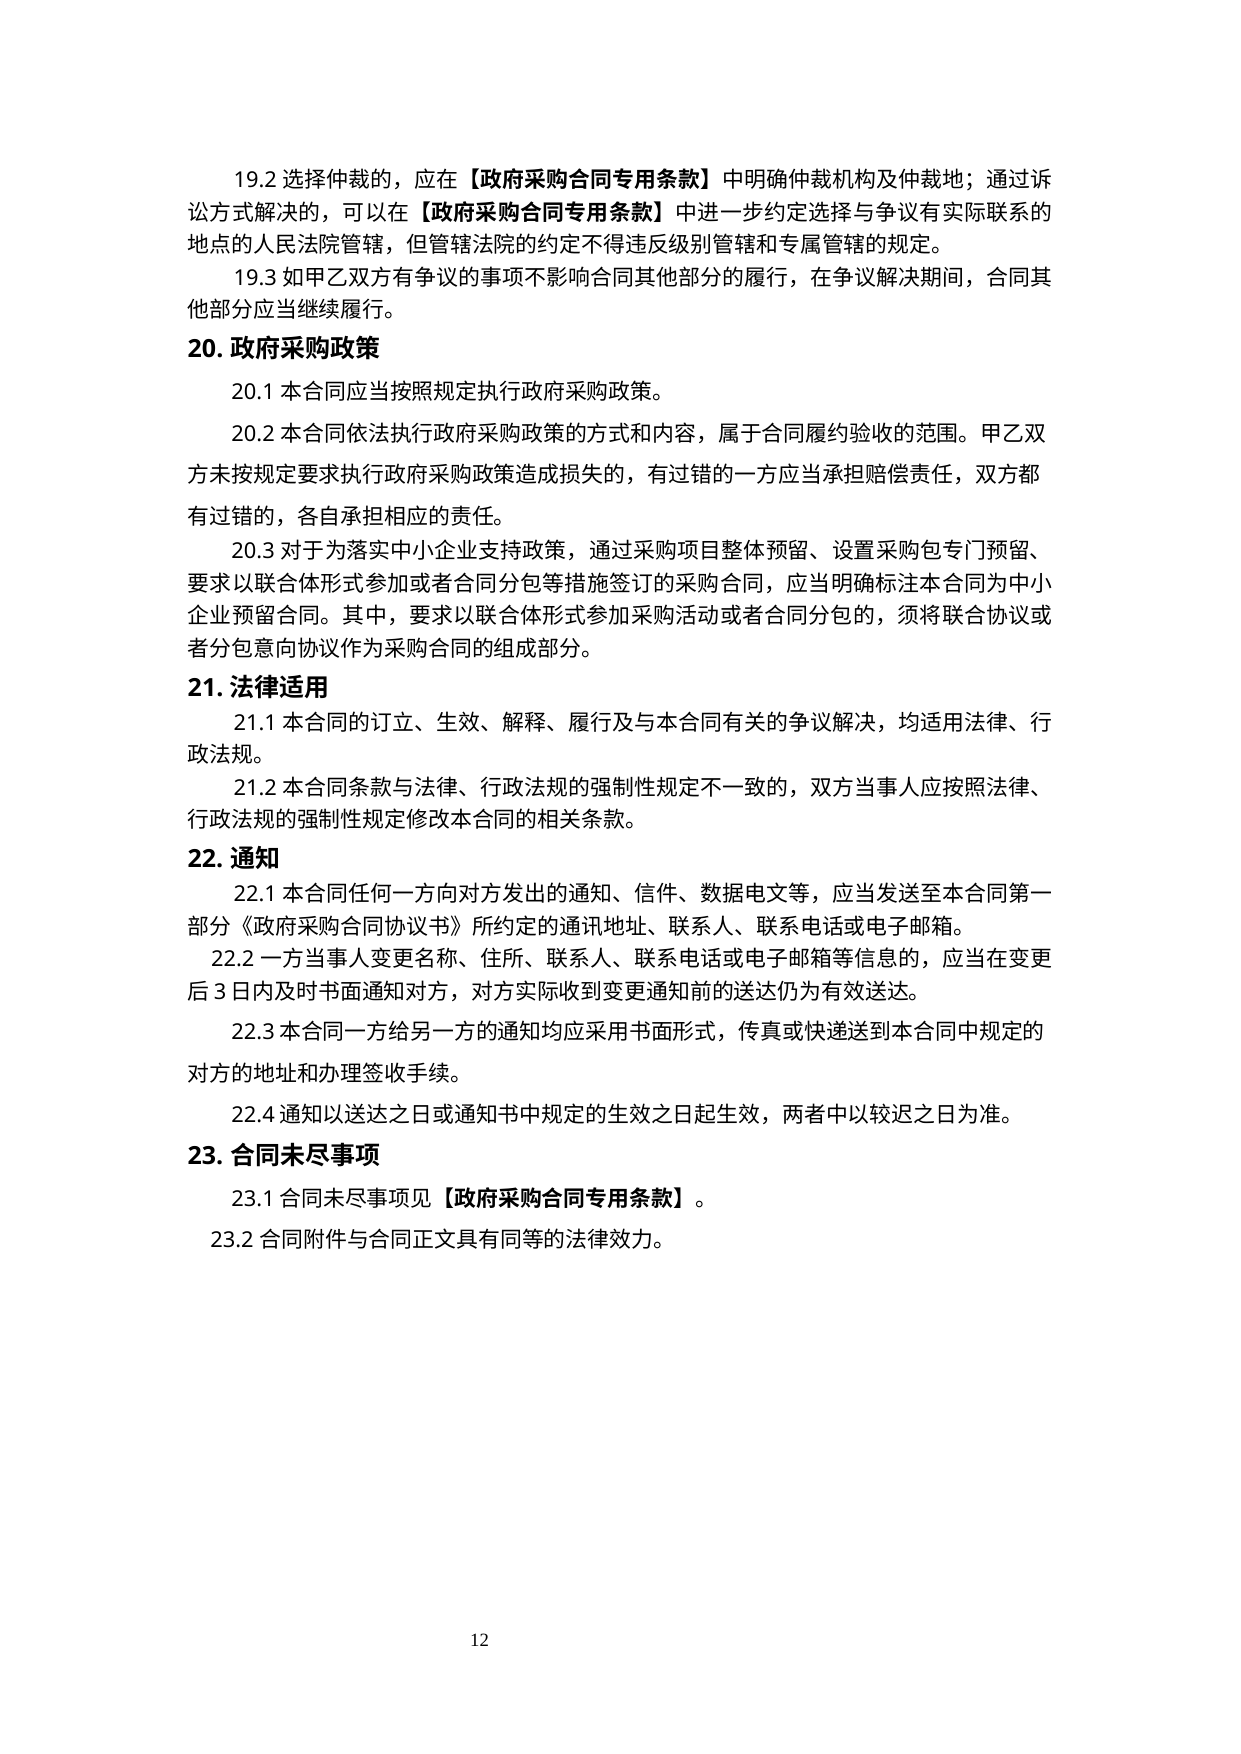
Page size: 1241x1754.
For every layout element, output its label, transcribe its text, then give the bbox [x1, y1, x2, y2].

text 21. 法律适用 [187, 663, 1053, 704]
text 22.3本合同一方给另一方的通知均应采用书面形式，传真或快递送到本合同中规定的对方的地址和办理签收手续。 [187, 1006, 1053, 1089]
text 23.2 合同附件与合同正文具有同等的法律效力。 [187, 1214, 1053, 1256]
text 21.2 本合同条款与法律、行政法规的强制性规定不一致的，双方当事人应按照法律、行政法规的强制性规定修改本合同的相关条款。 [187, 769, 1053, 834]
text 20.2 本合同依法执行政府采购政策的方式和内容，属于合同履约验收的范围。甲乙双方未按规定要求执行政府采购政策造成损失的，有过错的一方应当承担赔偿责任，双方都有过错的，各自承担相应的责任。 [187, 408, 1053, 533]
text 20.3 对于为落实中小企业支持政策，通过采购项目整体预留、设置采购包专门预留、要求以联合体形式参加或者合同分包等措施签订的采购合同，应当明确标注本合同为中小企业预留合同。其中，要求以联合体形式参加采购活动或者合同分包的，须将联合协议或者分包意向协议作为采购合同的组成部分。 [187, 533, 1053, 663]
text 20. 政府采购政策 [187, 324, 1053, 366]
text 20.1 本合同应当按照规定执行政府采购政策。 [187, 366, 1053, 408]
text 22.2 一方当事人变更名称、住所、联系人、联系电话或电子邮箱等信息的，应当在变更后3日内及时书面通知对方，对方实际收到变更通知前的送达仍为有效送达。 [187, 941, 1053, 1006]
list 22. 通知 [187, 834, 1053, 876]
text 22.4通知以送达之日或通知书中规定的生效之日起生效，两者中以较迟之日为准。 [187, 1089, 1053, 1131]
text 21.1 本合同的订立、生效、解释、履行及与本合同有关的争议解决，均适用法律、行政法规。 [187, 704, 1053, 769]
text 23.1合同未尽事项见【政府采购合同专用条款】。 [187, 1173, 1053, 1214]
text 19.2 选择仲裁的，应在【政府采购合同专用条款】中明确仲裁机构及仲裁地；通过诉讼方式解决的，可以在【政府采购合同专用条款】中进一步约定选择与争议有实际联系的地点的人民法院管辖，但管辖法院的约定不得违反级别管辖和专属管辖的规定。 [187, 162, 1053, 259]
text 19.3 如甲乙双方有争议的事项不影响合同其他部分的履行，在争议解决期间，合同其他部分应当继续履行。 [187, 259, 1053, 324]
list 合同未尽事项 [187, 1131, 1053, 1173]
text 22.1 本合同任何一方向对方发出的通知、信件、数据电文等，应当发送至本合同第一部分《政府采购合同协议书》所约定的通讯地址、联系人、联系电话或电子邮箱。 [187, 876, 1053, 941]
